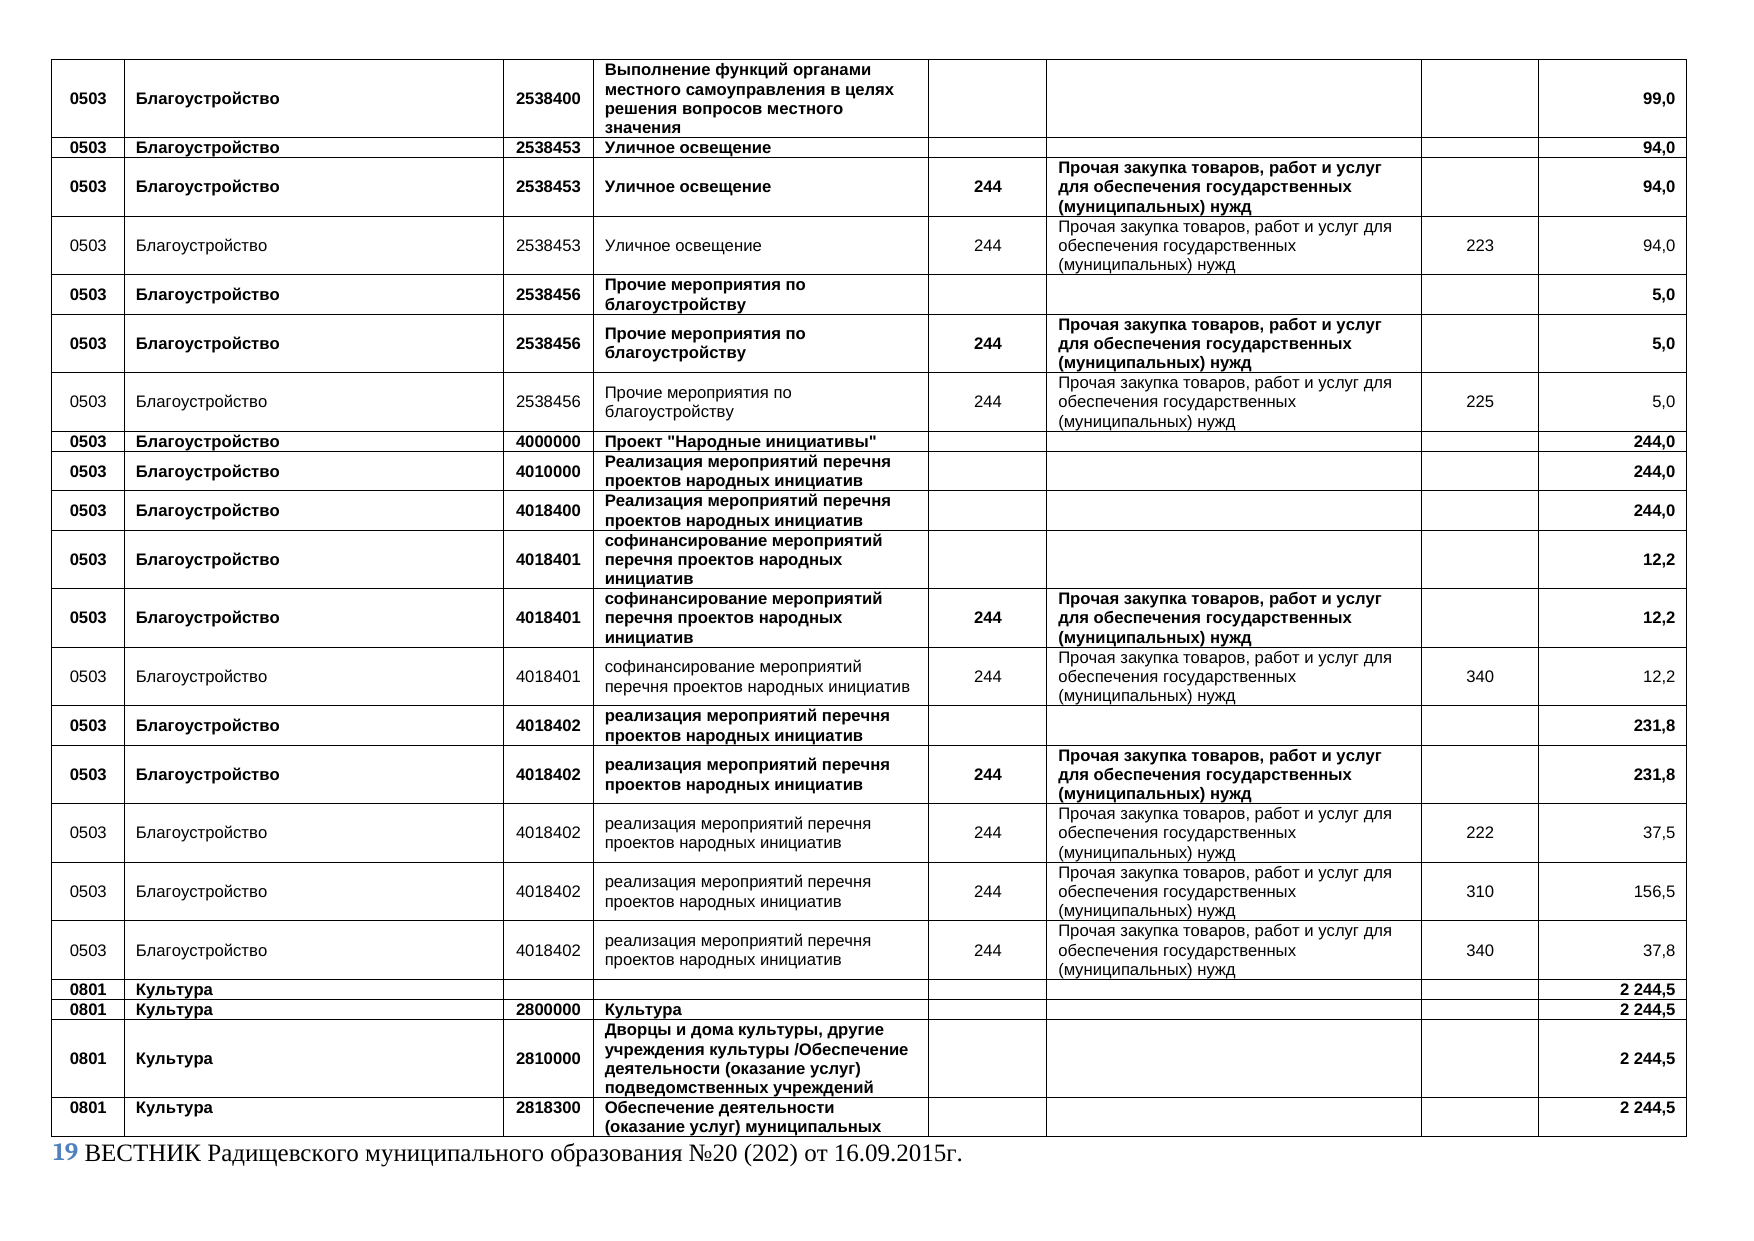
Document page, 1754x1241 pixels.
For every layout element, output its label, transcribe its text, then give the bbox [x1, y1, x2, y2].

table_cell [594, 1098, 928, 1136]
table_cell Благоустройство [125, 921, 503, 979]
table_cell [1422, 491, 1538, 529]
table_cell Культура [125, 1020, 503, 1097]
table_cell 0503 [52, 804, 124, 862]
table_cell 0503 [52, 921, 124, 979]
table_cell 5,0 [1539, 373, 1686, 431]
table_cell [1422, 1098, 1538, 1136]
table_cell [504, 980, 593, 999]
table_cell 340 [1422, 921, 1538, 979]
table_cell 244,0 [1539, 491, 1686, 529]
table_cell Прочая закупка товаров, работ и услуг для обеспечения государственных (муниципальных) нужд [1047, 589, 1421, 647]
table_cell [929, 275, 1046, 313]
table_cell 4018401 [504, 531, 593, 588]
table_cell 0503 [52, 373, 124, 431]
table_cell Благоустройство [125, 217, 503, 274]
table_cell Реализация мероприятий перечня проектов народных инициатив [594, 452, 928, 490]
table_cell Прочая закупка товаров, работ и услуг для обеспечения государственных (муниципальных) нужд [1047, 804, 1421, 862]
table_cell [1422, 60, 1538, 137]
table_cell Благоустройство [125, 373, 503, 431]
table_cell 4018402 [504, 706, 593, 744]
table_cell 4000000 [504, 432, 593, 451]
table_cell 0801 [52, 1098, 124, 1136]
table_cell Благоустройство [125, 315, 503, 372]
table_cell 4018402 [504, 804, 593, 862]
table_cell 12,2 [1539, 589, 1686, 647]
table_cell Благоустройство [125, 531, 503, 588]
table_cell 2538400 [504, 60, 593, 137]
table_cell [1422, 589, 1538, 647]
table_cell 244 [929, 158, 1046, 216]
table_cell 222 [1422, 804, 1538, 862]
table_cell 4018400 [504, 491, 593, 529]
table_cell [1047, 1098, 1421, 1136]
table_cell реализация мероприятий перечня проектов народных инициатив [594, 746, 928, 803]
table_cell [1047, 491, 1421, 529]
table_cell 2538453 [504, 217, 593, 274]
table_cell 244 [929, 589, 1046, 647]
table_cell 2 244,5 [1539, 1000, 1686, 1019]
table_cell Проект "Народные инициативы" [594, 432, 928, 451]
table_cell 99,0 [1539, 60, 1686, 137]
table_cell 0503 [52, 589, 124, 647]
table_cell Культура [594, 1000, 928, 1019]
table_cell Уличное освещение [594, 217, 928, 274]
table_cell 4018402 [504, 746, 593, 803]
table_cell 244 [929, 373, 1046, 431]
table_cell Культура [125, 1000, 503, 1019]
table_cell 2538456 [504, 315, 593, 372]
table_cell [1422, 432, 1538, 451]
table_cell 244,0 [1539, 432, 1686, 451]
table_cell 156,5 [1539, 863, 1686, 920]
table_cell [1047, 706, 1421, 744]
table_cell Прочая закупка товаров, работ и услуг для обеспечения государственных (муниципальных) нужд [1047, 921, 1421, 979]
table_cell [594, 980, 928, 999]
table_cell реализация мероприятий перечня проектов народных инициатив [594, 804, 928, 862]
table_cell Благоустройство [125, 491, 503, 529]
table_cell [929, 1098, 1046, 1136]
table_cell 5,0 [1539, 275, 1686, 313]
table_cell 2 244,5 [1539, 1098, 1686, 1136]
table_cell 0503 [52, 138, 124, 157]
table_cell 0801 [52, 1000, 124, 1019]
table_cell 0503 [52, 863, 124, 920]
table_cell Благоустройство [125, 589, 503, 647]
table_cell [1422, 138, 1538, 157]
table_cell 0503 [52, 452, 124, 490]
table_cell 244 [929, 648, 1046, 705]
table_cell Уличное освещение [594, 158, 928, 216]
table_cell Благоустройство [125, 158, 503, 216]
table_cell 94,0 [1539, 217, 1686, 274]
table_cell [1422, 1000, 1538, 1019]
table_cell Благоустройство [125, 432, 503, 451]
table_cell софинансирование мероприятий перечня проектов народных инициатив [594, 589, 928, 647]
table_cell Прочая закупка товаров, работ и услуг для обеспечения государственных (муниципальных) нужд [1047, 746, 1421, 803]
table_cell 4018401 [504, 648, 593, 705]
table_cell 12,2 [1539, 648, 1686, 705]
table_cell 244 [929, 746, 1046, 803]
table_cell 0503 [52, 60, 124, 137]
table_cell [929, 138, 1046, 157]
table_cell Благоустройство [125, 648, 503, 705]
table_cell [1047, 1020, 1421, 1097]
table_cell Выполнение функций органами местного самоуправления в целях решения вопросов местного значения [594, 60, 928, 137]
table_cell [1422, 706, 1538, 744]
table_cell 0801 [52, 1020, 124, 1097]
table_cell 2 244,5 [1539, 1020, 1686, 1097]
table_cell [1422, 746, 1538, 803]
table_cell Благоустройство [125, 804, 503, 862]
table_cell 244 [929, 804, 1046, 862]
table_cell [1047, 452, 1421, 490]
table_cell 5,0 [1539, 315, 1686, 372]
table_cell 0503 [52, 648, 124, 705]
table_cell 223 [1422, 217, 1538, 274]
table_cell 12,2 [1539, 531, 1686, 588]
table_cell Благоустройство [125, 275, 503, 313]
table_cell [1422, 275, 1538, 313]
table_cell 4018402 [504, 921, 593, 979]
table_cell [1047, 531, 1421, 588]
table_cell 2538453 [504, 138, 593, 157]
table_cell 37,5 [1539, 804, 1686, 862]
table_cell [1047, 138, 1421, 157]
table_cell 0503 [52, 217, 124, 274]
table_cell 244 [929, 863, 1046, 920]
table_cell 0503 [52, 531, 124, 588]
table_cell Прочая закупка товаров, работ и услуг для обеспечения государственных (муниципальных) нужд [1047, 315, 1421, 372]
table_cell 225 [1422, 373, 1538, 431]
table_cell 0503 [52, 275, 124, 313]
table_cell 2818300 [504, 1098, 593, 1136]
table_cell [1047, 432, 1421, 451]
table_cell 244 [929, 315, 1046, 372]
table_cell 244 [929, 921, 1046, 979]
table_cell [929, 432, 1046, 451]
table_cell Прочая закупка товаров, работ и услуг для обеспечения государственных (муниципальных) нужд [1047, 648, 1421, 705]
table_cell [929, 452, 1046, 490]
table_cell Культура [125, 1098, 503, 1136]
table_cell Прочая закупка товаров, работ и услуг для обеспечения государственных (муниципальных) нужд [1047, 217, 1421, 274]
table_cell [1422, 531, 1538, 588]
table_cell 2538456 [504, 373, 593, 431]
table_cell 37,8 [1539, 921, 1686, 979]
table_cell Прочие мероприятия по благоустройству [594, 315, 928, 372]
table_cell Благоустройство [125, 452, 503, 490]
table_cell 2538453 [504, 158, 593, 216]
table_cell Благоустройство [125, 746, 503, 803]
table_cell [929, 980, 1046, 999]
table_cell Благоустройство [125, 863, 503, 920]
table_cell 244,0 [1539, 452, 1686, 490]
table_cell Уличное освещение [594, 138, 928, 157]
table_cell [1047, 275, 1421, 313]
table_cell Реализация мероприятий перечня проектов народных инициатив [594, 491, 928, 529]
table_cell [929, 60, 1046, 137]
table_cell Прочая закупка товаров, работ и услуг для обеспечения государственных (муниципальных) нужд [1047, 373, 1421, 431]
table_cell Культура [125, 980, 503, 999]
table_cell 0503 [52, 491, 124, 529]
table_cell 0801 [52, 980, 124, 999]
table_cell 2810000 [504, 1020, 593, 1097]
table_cell 2538456 [504, 275, 593, 313]
table_cell [1422, 158, 1538, 216]
table_cell [1047, 60, 1421, 137]
table_cell реализация мероприятий перечня проектов народных инициатив [594, 863, 928, 920]
table_cell 0503 [52, 315, 124, 372]
table_cell [1047, 1000, 1421, 1019]
table_cell Прочие мероприятия по благоустройству [594, 373, 928, 431]
table_cell Прочая закупка товаров, работ и услуг для обеспечения государственных (муниципальных) нужд [1047, 158, 1421, 216]
table_cell Благоустройство [125, 706, 503, 744]
table_cell 244 [929, 217, 1046, 274]
table_cell 340 [1422, 648, 1538, 705]
table_cell [1422, 980, 1538, 999]
table_cell 4010000 [504, 452, 593, 490]
table_cell Дворцы и дома культуры, другие учреждения культуры /Обеспечение деятельности (оказание услуг) подведомственных учреждений [594, 1020, 928, 1097]
table_cell Благоустройство [125, 138, 503, 157]
table_cell [929, 531, 1046, 588]
table_cell [929, 706, 1046, 744]
table_cell 2800000 [504, 1000, 593, 1019]
table_cell софинансирование мероприятий перечня проектов народных инициатив [594, 648, 928, 705]
table_cell софинансирование мероприятий перечня проектов народных инициатив [594, 531, 928, 588]
table_cell 0503 [52, 706, 124, 744]
table_cell [929, 1000, 1046, 1019]
table_cell 94,0 [1539, 138, 1686, 157]
table_cell 0503 [52, 158, 124, 216]
table_cell [1422, 315, 1538, 372]
table_cell 231,8 [1539, 706, 1686, 744]
table_cell Прочая закупка товаров, работ и услуг для обеспечения государственных (муниципальных) нужд [1047, 863, 1421, 920]
table_cell [1422, 452, 1538, 490]
table_cell 310 [1422, 863, 1538, 920]
table_cell реализация мероприятий перечня проектов народных инициатив [594, 706, 928, 744]
table_cell [1047, 980, 1421, 999]
table_cell 0503 [52, 746, 124, 803]
table_cell Благоустройство [125, 60, 503, 137]
table_cell 0503 [52, 432, 124, 451]
table_cell 2 244,5 [1539, 980, 1686, 999]
table_cell [1422, 1020, 1538, 1097]
table_cell 4018402 [504, 863, 593, 920]
table_cell 4018401 [504, 589, 593, 647]
table_cell Прочие мероприятия по благоустройству [594, 275, 928, 313]
table_cell [929, 1020, 1046, 1097]
table_cell реализация мероприятий перечня проектов народных инициатив [594, 921, 928, 979]
table_cell 94,0 [1539, 158, 1686, 216]
table_cell 231,8 [1539, 746, 1686, 803]
table_cell [929, 491, 1046, 529]
